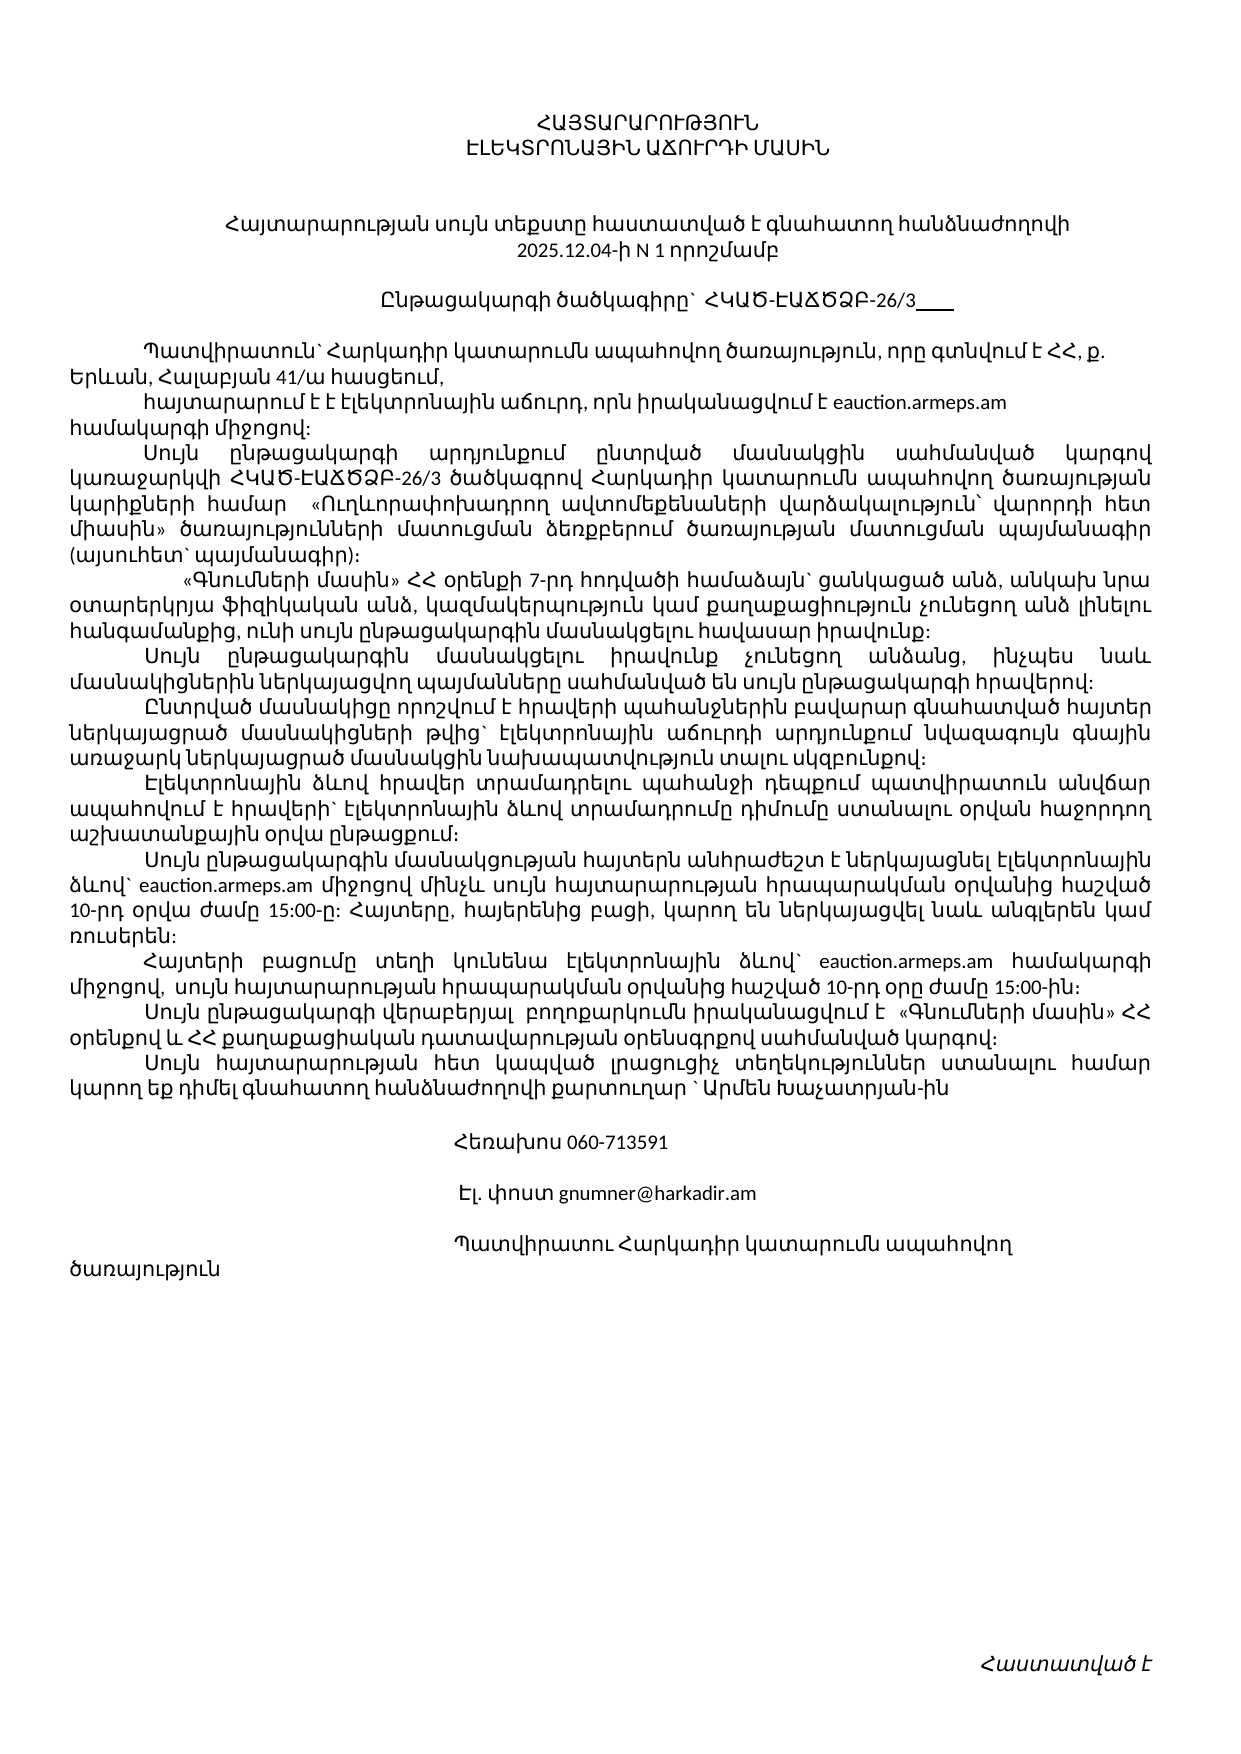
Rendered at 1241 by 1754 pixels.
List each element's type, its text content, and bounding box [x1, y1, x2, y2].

text Ընթացակարգի ծածկագիրը` ՀԿԱԾ-ԷԱՃԾՁԲ-26/3 [69, 288, 1152, 313]
text Հեռախոս 060-713591 [69, 1129, 1152, 1155]
text Հայտարարության սույն տեքստը հաստատված է գնահատող հանձնաժողովի [69, 211, 1152, 237]
text ՀԱՅՏԱՐԱՐՈՒԹՅՈՒՆ [69, 110, 1152, 135]
text Էլեկտրոնային ձևով հրավեր տրամադրելու պահանջի դեպքում պատվիրատուն անվճար ապահովում է հրավերի` էլեկտրոնային ձևով տրամադրումը դիմումը ստանալու օրվան հաջորդող աշխատանքային օրվա ընթացքում։ [69, 771, 1152, 847]
text Ընտրված մասնակիցը որոշվում է հրավերի պահանջներին բավարար գնահատված հայտեր ներկայացրած մասնակիցների թվից` էլեկտրոնային աճուրդի արդյունքում նվազագույն գնային առաջարկ ներկայացրած մասնակցին նախապատվություն տալու սկզբունքով։ [69, 694, 1152, 771]
text հայտարարում է է էլեկտրոնային աճուրդ, որն իրականացվում է eauction.armeps.am համակարգի միջոցով: [69, 389, 1152, 440]
text Հայտերի բացումը տեղի կունենա էլեկտրոնային ձևով` eauction.armeps.am համակարգի միջոցով, սույն հայտարարության հրապարակման օրվանից հաշված 10-րդ օրը ժամը 15:00-ին։ [69, 948, 1152, 999]
text Սույն ընթացակարգին մասնակցելու իրավունք չունեցող անձանց, ինչպես նաև մասնակիցներին ներկայացվող պայմանները սահմանված են սույն ընթացակարգի հրավերով: [69, 643, 1152, 694]
text Հաստատված է [69, 1651, 1152, 1676]
text Էլ. փոստ gnumner@harkadir.am [69, 1180, 1152, 1206]
text Սույն ընթացակարգին մասնակցության հայտերն անհրաժեշտ է ներկայացնել էլեկտրոնային ձևով` eauction.armeps.am միջոցով մինչև սույն հայտարարության հրապարակման օրվանից հաշված 10-րդ օրվա ժամը 15:00-ը: Հայտերը, հայերենից բացի, կարող են ներկայացվել նաև անգլերեն կամ ռուսերեն: [69, 847, 1152, 948]
text 2025.12.04 -ի N 1 որոշմամբ [69, 237, 1152, 262]
text Սույն ընթացակարգի արդյունքում ընտրված մասնակցին սահմանված կարգով կառաջարկվի ՀԿԱԾ-ԷԱՃԾՁԲ-26/3 ծածկագրով Հարկադիր կատարումն ապահովող ծառայության կարիքների համար «Ուղևորափոխադրող ավտոմեքենաների վարձակալություն՝ վարորդի հետ միասին» ծառայությունների մատուցման ձեռքբերում ծառայության մատուցման պայմանագիր (այսուհետ` պայմանագիր)։ [69, 440, 1152, 567]
text ԷԼԵԿՏՐՈՆԱՅԻՆ ԱՃՈՒՐԴԻ ՄԱՍԻՆ [69, 135, 1152, 161]
text Պատվիրատու Հարկադիր կատարումն ապահովող ծառայություն [69, 1231, 1152, 1282]
text Սույն հայտարարության հետ կապված լրացուցիչ տեղեկություններ ստանալու համար կարող եք դիմել գնահատող հանձնաժողովի քարտուղար ` Արմեն Խաչատրյան-ին [69, 1050, 1152, 1101]
text Պատվիրատուն` Հարկադիր կատարումն ապահովող ծառայություն, որը գտնվում է ՀՀ, ք. Երևան, Հալաբյան 41/ա հասցեում, [69, 338, 1152, 389]
text «Գնումների մասին» ՀՀ օրենքի 7-րդ հոդվածի համաձայն` ցանկացած անձ, անկախ նրա օտարերկրյա ֆիզիկական անձ, կազմակերպություն կամ քաղաքացիություն չունեցող անձ լինելու հանգամանքից, ունի սույն ընթացակարգին մասնակցելու հավասար իրավունք: [69, 567, 1152, 643]
text Սույն ընթացակարգի վերաբերյալ բողոքարկումն իրականացվում է «Գնումների մասին» ՀՀ օրենքով և ՀՀ քաղաքացիական դատավարության օրենսգրքով սահմանված կարգով։ [69, 999, 1152, 1050]
